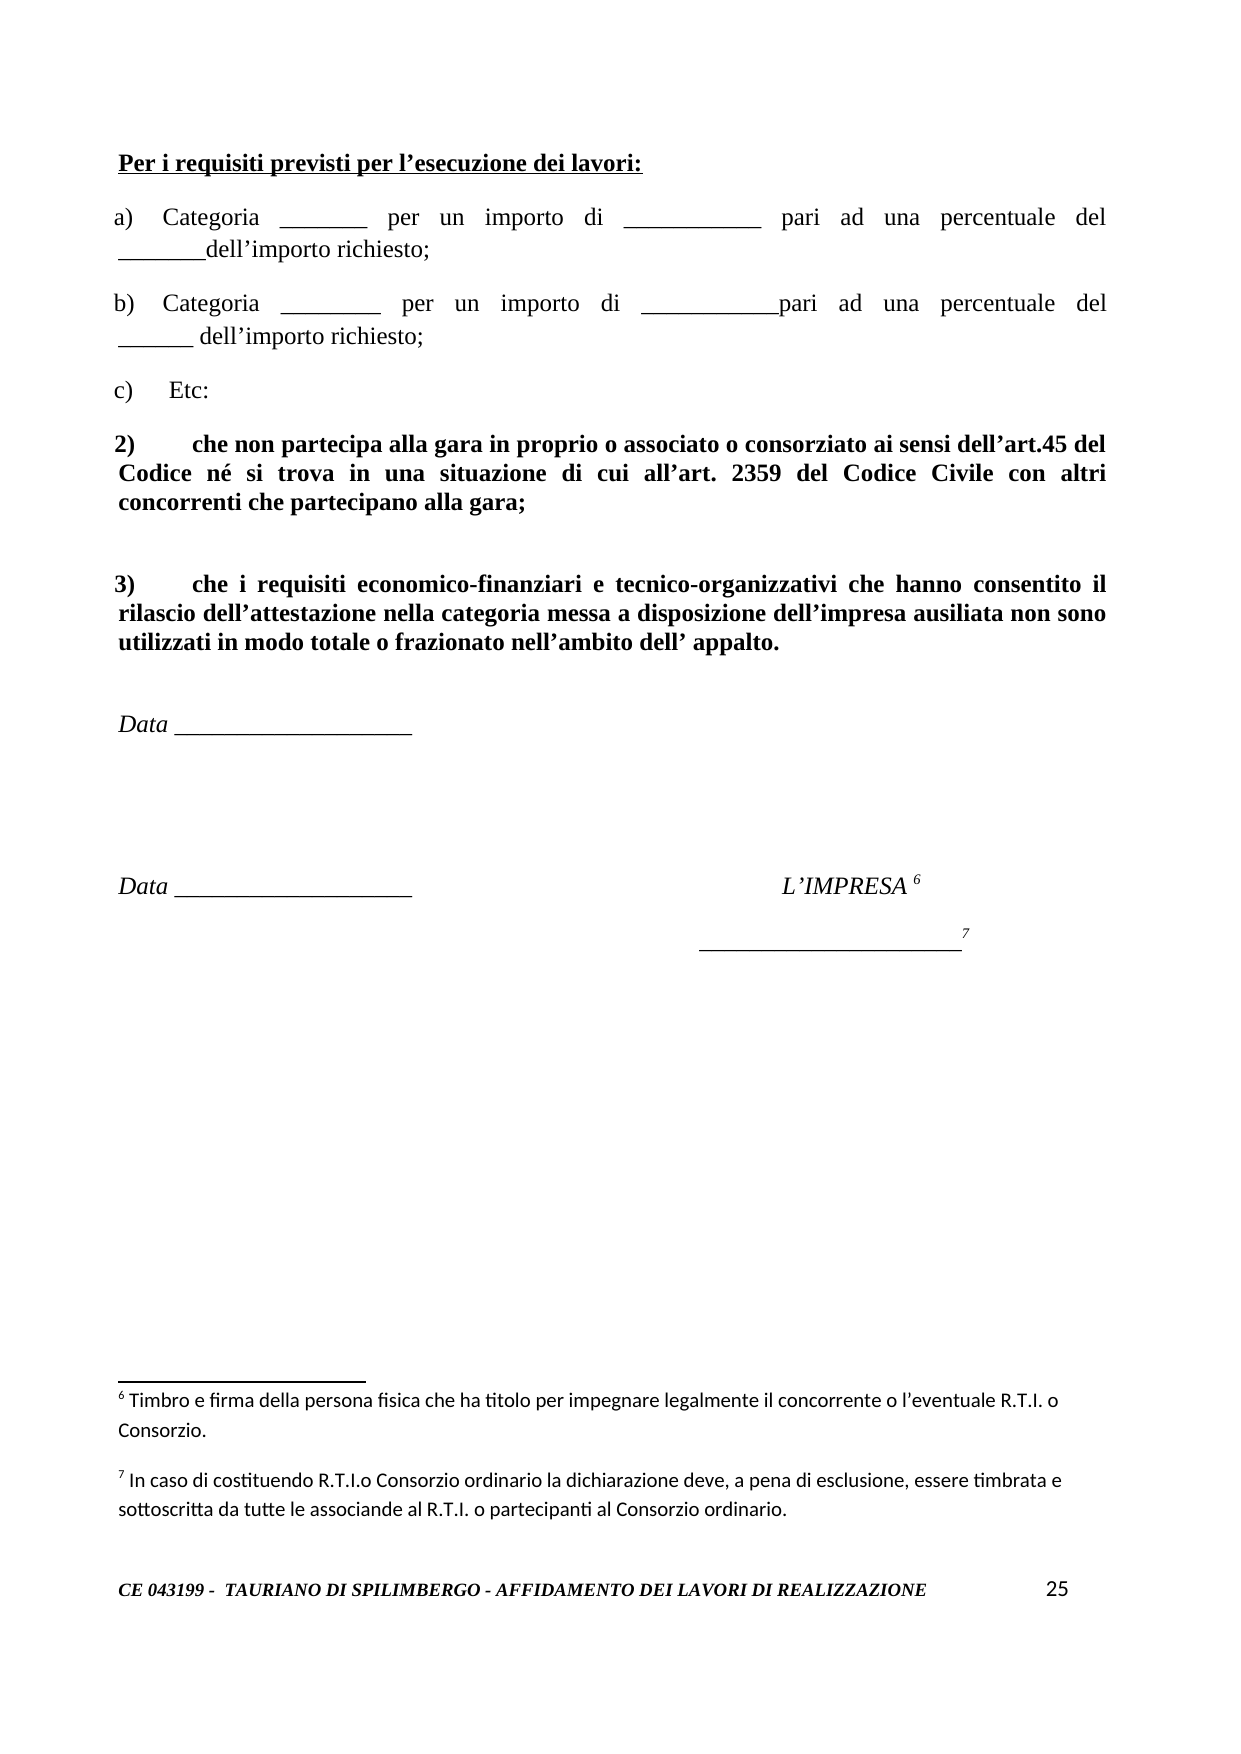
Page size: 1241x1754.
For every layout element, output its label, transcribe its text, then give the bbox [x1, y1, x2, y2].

list Categoria ________ per un importo di ___________pari ad una percentuale del ______ dell’importo richiesto; [113, 288, 1107, 350]
list Categoria _______ per un importo di ___________ pari ad una percentuale del _______dell’importo richiesto; [113, 202, 1107, 263]
list che i requisiti economico-finanziari e tecnico-organizzativi che hanno consentito il rilascio dell’attestazione nella categoria messa a disposizione dell’impresa ausiliata non sono utilizzati in modo totale o frazionato nell’ambito dell’ appalto. [114, 569, 1107, 656]
text _____________________ [487, 925, 1107, 953]
list che non partecipa alla gara in proprio o associato o consorziato ai sensi dell’art.45 del Codice né si trova in una situazione di cui all’art. 2359 del Codice Civile con altri concorrenti che partecipano alla gara; [114, 429, 1107, 515]
text Data ___________________ [118, 709, 1107, 738]
list Etc: [113, 375, 1107, 404]
text Data ___________________ L’IMPRESA [118, 871, 1107, 900]
text Per i requisiti previsti per l’esecuzione dei lavori: [118, 148, 1107, 176]
